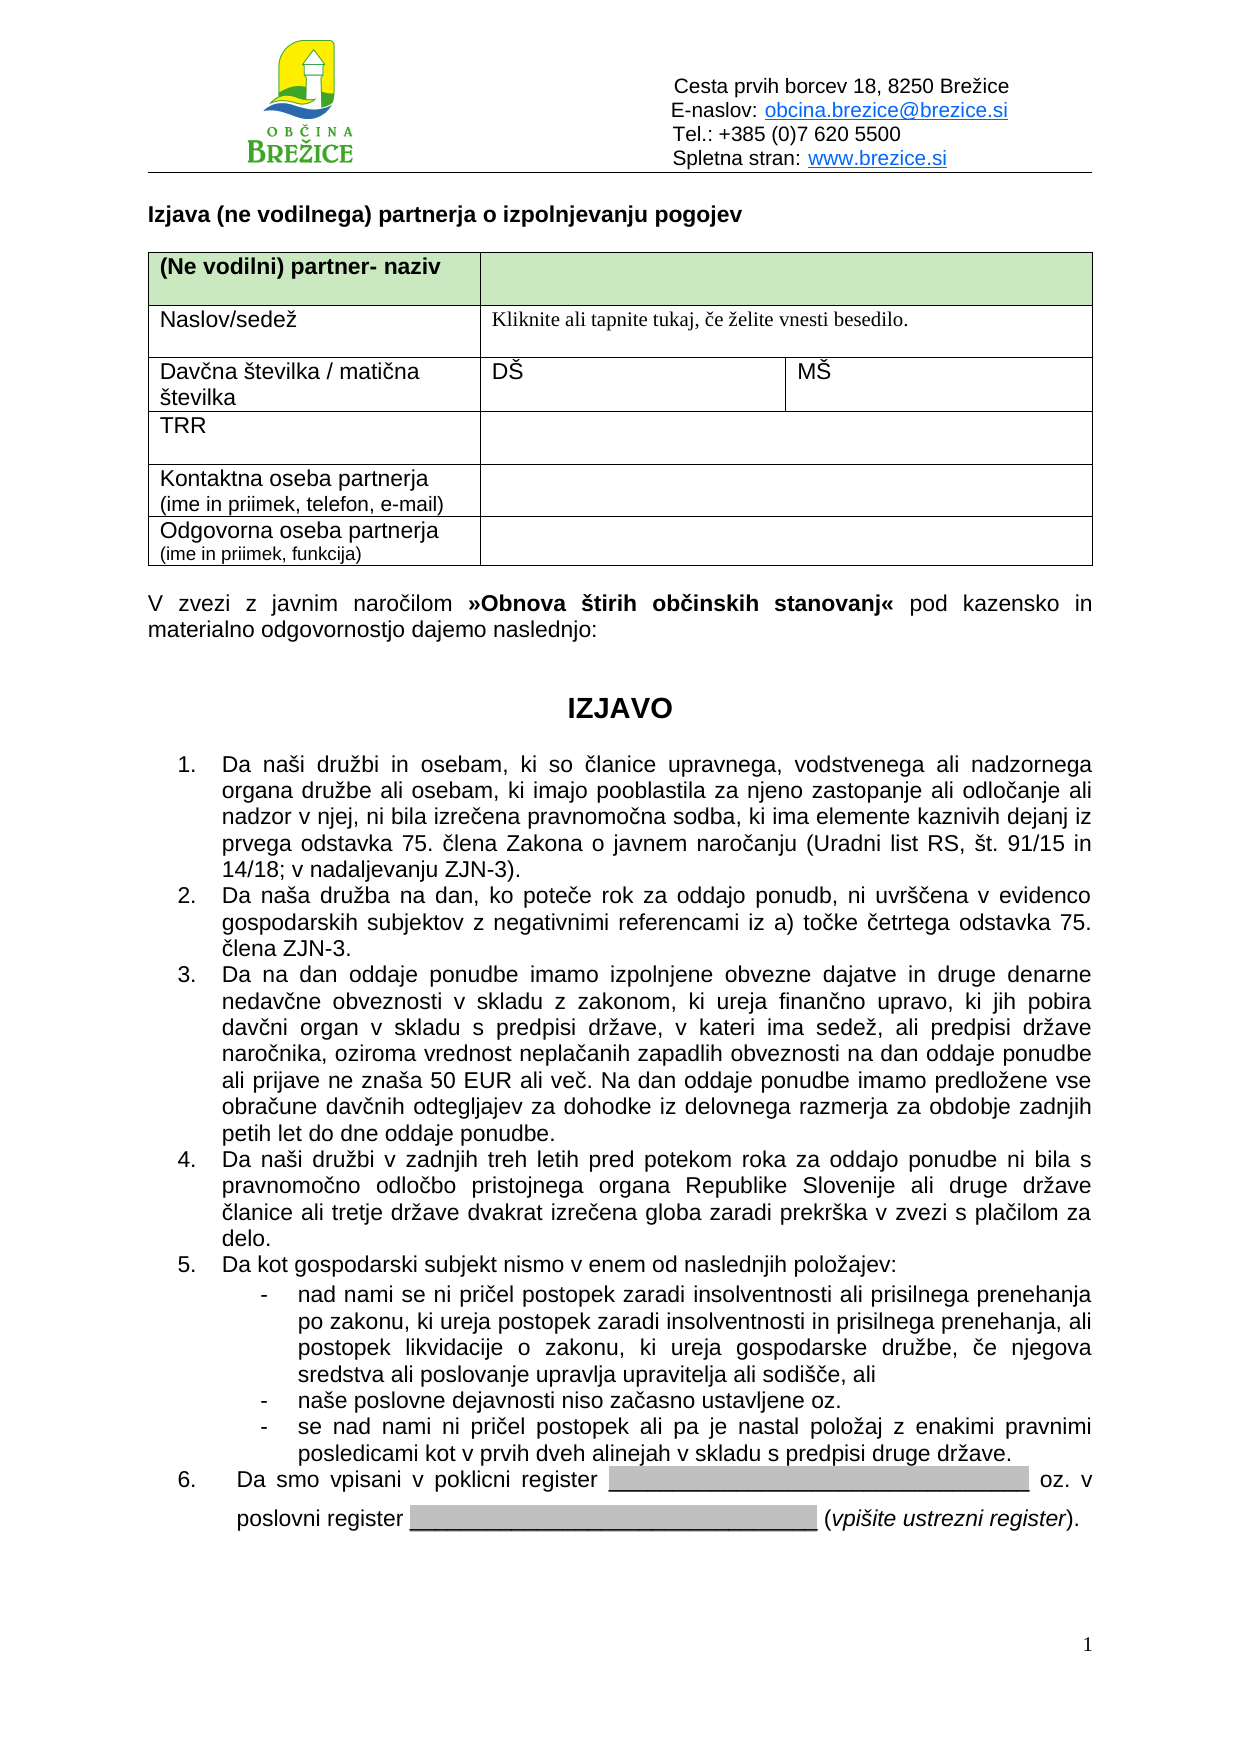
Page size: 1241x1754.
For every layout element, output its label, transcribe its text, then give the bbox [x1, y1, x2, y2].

table_header [481, 253, 1092, 305]
table_cell Davčna številka / matična številka [149, 358, 480, 411]
list Da naši družbi in osebam, ki so članice upravnega, vodstvenega ali nadzornega organa družbe ali osebam, ki imajo pooblastila za njeno zastopanje ali odločanje ali nadzor v njej, ni bila izrečena pravnomočna sodba, ki ima elemente kaznivih dejanj iz prvega odstavka 75. člena Zakona o javnem naročanju (Uradni list RS, št. 91/15 in 14/18; v nadaljevanju ZJN-3). [177, 751, 1092, 882]
list Da kot gospodarski subjekt nismo v enem od naslednjih položajev: [177, 1251, 1092, 1278]
table_cell [481, 412, 1092, 464]
table_cell Naslov/sedež [149, 306, 480, 357]
text IZJAVO [148, 691, 1092, 724]
list Da na dan oddaje ponudbe imamo izpolnjene obvezne dajatve in druge denarne nedavčne obveznosti v skladu z zakonom, ki ureja finančno upravo, ki jih pobira davčni organ v skladu s predpisi države, v kateri ima sedež, ali predpisi države naročnika, oziroma vrednost neplačanih zapadlih obveznosti na dan oddaje ponudbe ali prijave ne znaša 50 EUR ali več. Na dan oddaje ponudbe imamo predložene vse obračune davčnih odtegljajev za dohodke iz delovnega razmerja za obdobje zadnjih petih let do dne oddaje ponudbe. [177, 961, 1092, 1146]
list nad nami se ni pričel postopek zaradi insolventnosti ali prisilnega prenehanja po zakonu, ki ureja postopek zaradi insolventnosti in prisilnega prenehanja, ali postopek likvidacije o zakonu, ki ureja gospodarske družbe, če njegova sredstva ali poslovanje upravlja upravitelja ali sodišče, ali [260, 1281, 1092, 1387]
text V zvezi z javnim naročilom »Obnova štirih občinskih stanovanj« pod kazensko in materialno odgovornostjo dajemo naslednjo: [148, 590, 1092, 642]
table_cell Kontaktna oseba partnerja (ime in priimek, telefon, e-mail) [149, 465, 480, 516]
list Da naši družbi v zadnjih treh letih pred potekom roka za oddajo ponudbe ni bila s pravnomočno odločbo pristojnega organa Republike Slovenije ali druge države članice ali tretje države dvakrat izrečena globa zaradi prekrška v zvezi s plačilom za delo. [177, 1146, 1092, 1251]
list Da naša družba na dan, ko poteče rok za oddajo ponudb, ni uvrščena v evidenco gospodarskih subjektov z negativnimi referencami iz a) točke četrtega odstavka 75. člena ZJN-3. [177, 882, 1092, 961]
table_cell [481, 306, 1092, 357]
table_cell Odgovorna oseba partnerja (ime in priimek, funkcija) [149, 517, 480, 565]
table_cell DŠ [481, 358, 785, 411]
list se nad nami ni pričel postopek ali pa je nastal položaj z enakimi pravnimi posledicami kot v prvih dveh alinejah v skladu s predpisi druge države. [260, 1413, 1092, 1466]
list naše poslovne dejavnosti niso začasno ustavljene oz. [260, 1387, 1092, 1413]
table_cell MŠ [786, 358, 1092, 411]
table_header (Ne vodilni) partner- naziv [149, 253, 480, 305]
table_cell [481, 517, 1092, 565]
text Izjava (ne vodilnega) partnerja o izpolnjevanju pogojev [148, 201, 1092, 228]
table_cell TRR [149, 412, 480, 464]
list Da smo vpisani v poklicni register _________________________________ oz. v poslovni register ________________________________ (vpišite ustrezni register). [177, 1466, 1092, 1532]
table_cell [481, 465, 1092, 516]
picture [247, 40, 353, 163]
